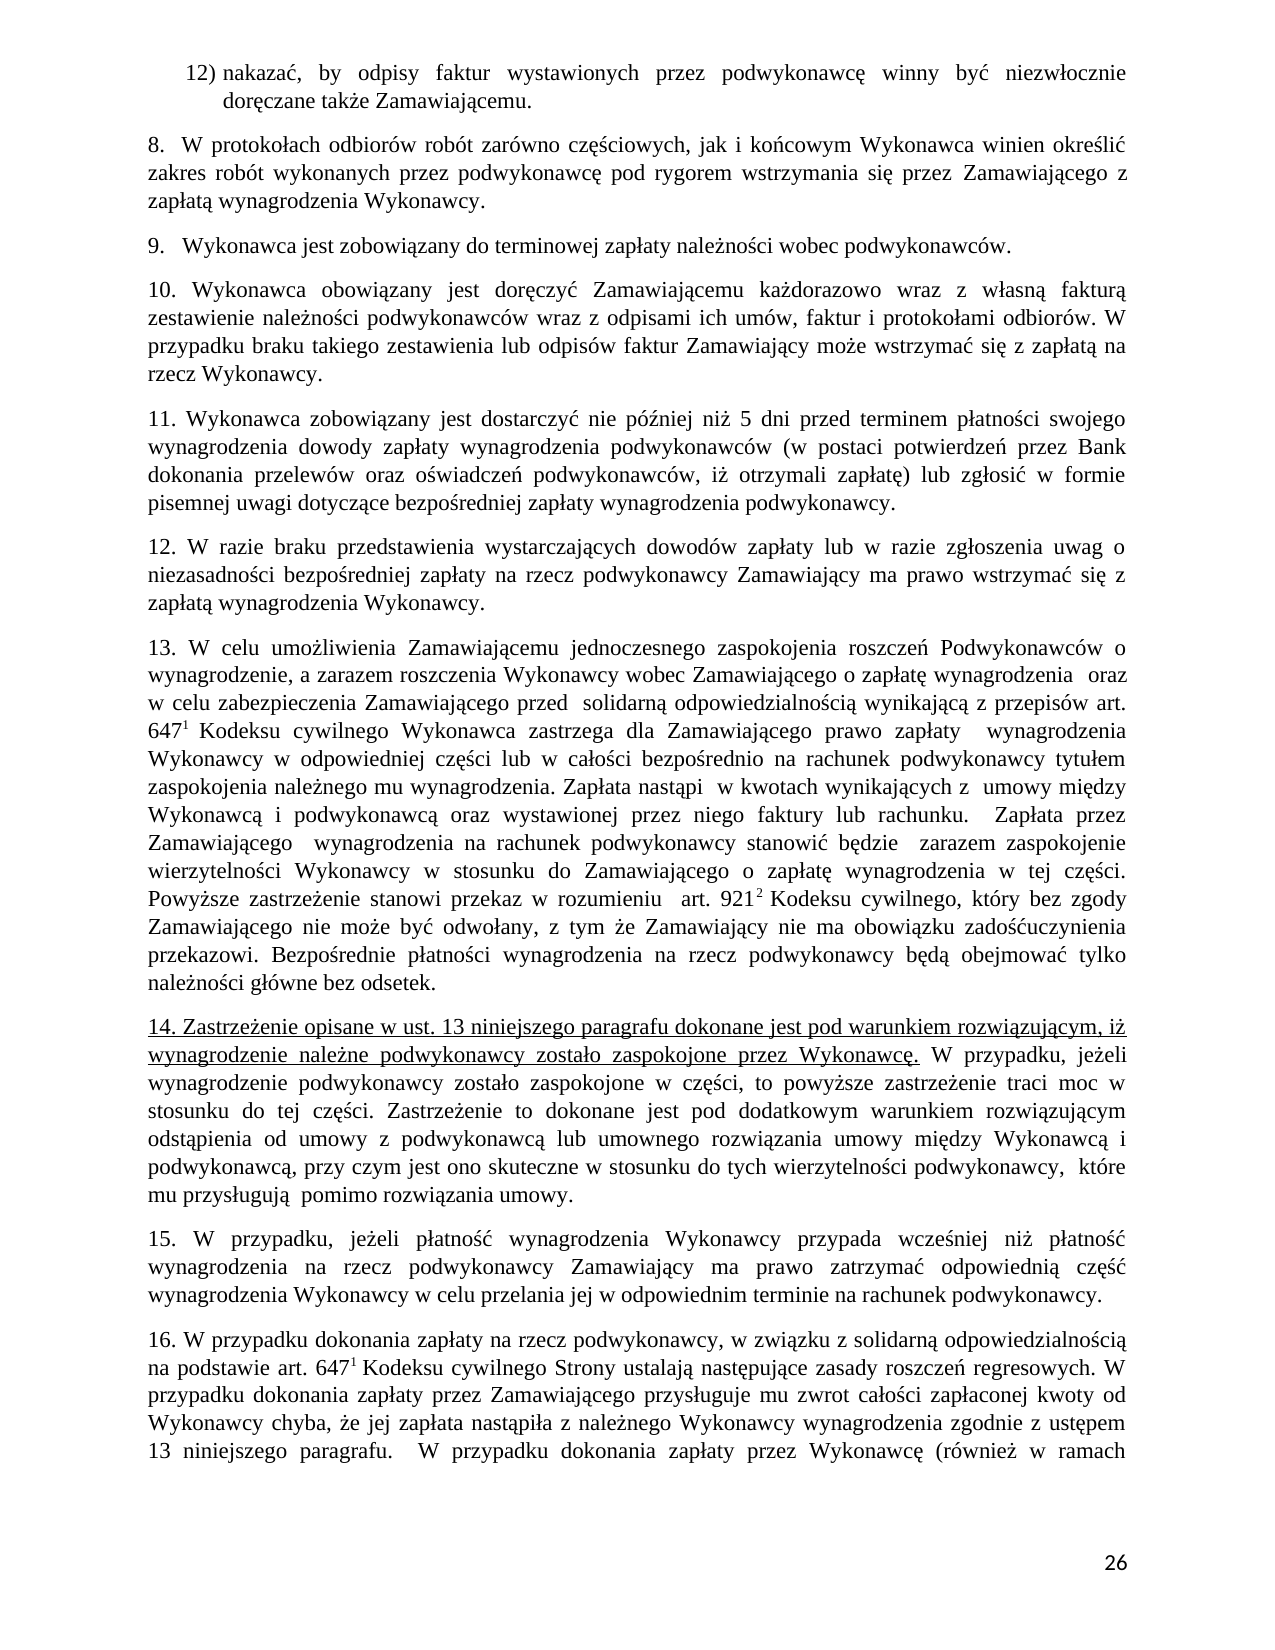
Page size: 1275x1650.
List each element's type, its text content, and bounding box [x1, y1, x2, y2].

text 10. Wykonawca obowiązany jest doręczyć Zamawiającemu każdorazowo wraz z własną fakturą zestawienie należności podwykonawców wraz z odpisami ich umów, faktur i protokołami odbiorów. W przypadku braku takiego zestawienia lub odpisów faktur Zamawiający może wstrzymać się z zapłatą na rzecz Wykonawcy. [148, 277, 1127, 387]
text 13. W celu umożliwienia Zamawiającemu jednoczesnego zaspokojenia roszczeń Podwykonawców o wynagrodzenie, a zarazem roszczenia Wykonawcy wobec Zamawiającego o zapłatę wynagrodzenia oraz w celu zabezpieczenia Zamawiającego przed solidarną odpowiedzialnością wynikającą z przepisów art. 6471 Kodeksu cywilnego Wykonawca zastrzega dla Zamawiającego prawo zapłaty wynagrodzenia Wykonawcy w odpowiedniej części lub w całości bezpośrednio na rachunek podwykonawcy tytułem zaspokojenia należnego mu wynagrodzenia. Zapłata nastąpi w kwotach wynikających z umowy między Wykonawcą i podwykonawcą oraz wystawionej przez niego faktury lub rachunku. Zapłata przez Zamawiającego wynagrodzenia na rachunek podwykonawcy stanowić będzie zarazem zaspokojenie wierzytelności Wykonawcy w stosunku do Zamawiającego o zapłatę wynagrodzenia w tej części. Powyższe zastrzeżenie stanowi przekaz w rozumieniu art. 9212 Kodeksu cywilnego, który bez zgody Zamawiającego nie może być odwołany, z tym że Zamawiający nie ma obowiązku zadośćuczynienia przekazowi. Bezpośrednie płatności wynagrodzenia na rzecz podwykonawcy będą obejmować tylko należności główne bez odsetek. [148, 634, 1127, 995]
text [148, 1326, 1127, 1464]
list nakazać, by odpisy faktur wystawionych przez podwykonawcę winny być niezwłocznie doręczane także Zamawiającemu. [185, 59, 1127, 113]
text 11. Wykonawca zobowiązany jest dostarczyć nie później niż 5 dni przed terminem płatności swojego wynagrodzenia dowody zapłaty wynagrodzenia podwykonawców (w postaci potwierdzeń przez Bank dokonania przelewów oraz oświadczeń podwykonawców, iż otrzymali zapłatę) lub zgłosić w formie pisemnej uwagi dotyczące bezpośredniej zapłaty wynagrodzenia podwykonawcy. [148, 405, 1127, 515]
text 12. W razie braku przedstawienia wystarczających dowodów zapłaty lub w razie zgłoszenia uwag o niezasadności bezpośredniej zapłaty na rzecz podwykonawcy Zamawiający ma prawo wstrzymać się z zapłatą wynagrodzenia Wykonawcy. [148, 533, 1127, 615]
text 8. W protokołach odbiorów robót zarówno częściowych, jak i końcowym Wykonawca winien określić zakres robót wykonanych przez podwykonawcę pod rygorem wstrzymania się przez Zamawiającego z zapłatą wynagrodzenia Wykonawcy. [148, 132, 1127, 214]
text 9. Wykonawca jest zobowiązany do terminowej zapłaty należności wobec podwykonawców. [148, 232, 1127, 258]
text 15. W przypadku, jeżeli płatność wynagrodzenia Wykonawcy przypada wcześniej niż płatność wynagrodzenia na rzecz podwykonawcy Zamawiający ma prawo zatrzymać odpowiednią część wynagrodzenia Wykonawcy w celu przelania jej w odpowiednim terminie na rachunek podwykonawcy. [148, 1225, 1127, 1307]
text 14. Zastrzeżenie opisane w ust. 13 niniejszego paragrafu dokonane jest pod warunkiem rozwiązującym, iż wynagrodzenie należne podwykonawcy zostało zaspokojone przez Wykonawcę. W przypadku, jeżeli wynagrodzenie podwykonawcy zostało zaspokojone w części, to powyższe zastrzeżenie traci moc w stosunku do tej części. Zastrzeżenie to dokonane jest pod dodatkowym warunkiem rozwiązującym odstąpienia od umowy z podwykonawcą lub umownego rozwiązania umowy między Wykonawcą i podwykonawcą, przy czym jest ono skuteczne w stosunku do tych wierzytelności podwykonawcy, które mu przysługują pomimo rozwiązania umowy. [148, 1037, 1127, 1207]
